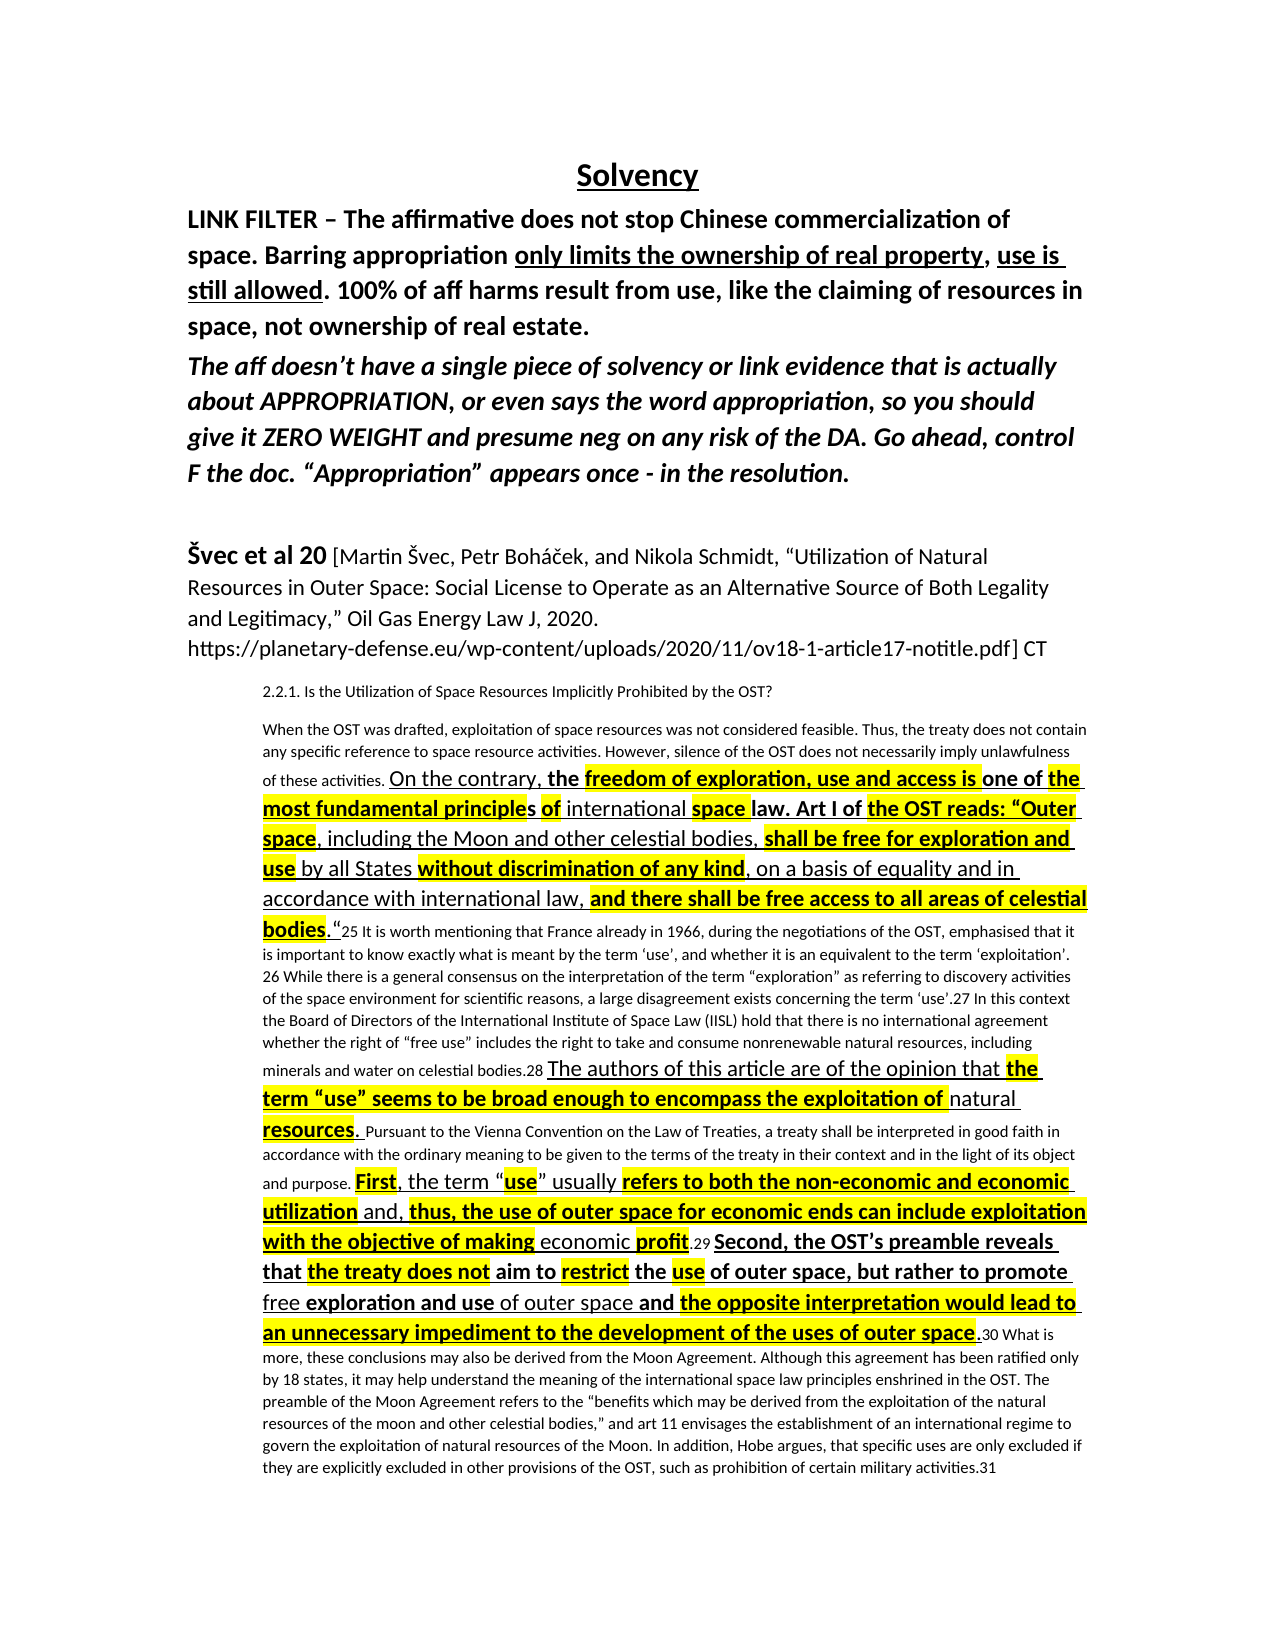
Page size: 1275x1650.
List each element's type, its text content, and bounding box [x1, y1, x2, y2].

subtitle Solvency [187, 154, 1087, 195]
subtitle The aff doesn’t have a single piece of solvency or link evidence that is actually about APPROPRIATION, or even says the word appropriation, so you should give it ZERO WEIGHT and presume neg on any risk of the DA. Go ahead, control F the doc. “Appropriation” appears once - in the resolution. [187, 349, 1087, 489]
text 2.2.1. Is the Utilization of Space Resources Implicitly Prohibited by the OST? [262, 681, 1087, 701]
text When the OST was drafted, exploitation of space resources was not considered feasible. Thus, the treaty does not contain any specific reference to space resource activities. However, silence of the OST does not necessarily imply unlawfulness of these activities. On the contrary, the freedom of exploration, use and access is one of the most fundamental principles of international space law. Art I of the OST reads: “Outer space, including the Moon and other celestial bodies, shall be free for exploration and use by all States without discrimination of any kind, on a basis of equality and in accordance with international law, and there shall be free access to all areas of celestial bodies.“25 It is worth mentioning that France already in 1966, during the negotiations of the OST, emphasised that it is important to know exactly what is meant by the term ‘use’, and whether it is an equivalent to the term ‘exploitation’. 26 While there is a general consensus on the interpretation of the term “exploration” as referring to discovery activities of the space environment for scientific reasons, a large disagreement exists concerning the term ‘use’.27 In this context the Board of Directors of the International Institute of Space Law (IISL) hold that there is no international agreement whether the right of “free use” includes the right to take and consume nonrenewable natural resources, including minerals and water on celestial bodies.28 The authors of this article are of the opinion that the term “use” seems to be broad enough to encompass the exploitation of natural resources. Pursuant to the Vienna Convention on the Law of Treaties, a treaty shall be interpreted in good faith in accordance with the ordinary meaning to be given to the terms of the treaty in their context and in the light of its object and purpose. First, the term “use” usually refers to both the non-economic and economic utilization and, thus, the use of outer space for economic ends can include exploitation with the objective of making economic profit.29 Second, the OST’s preamble reveals that the treaty does not aim to restrict the use of outer space, but rather to promote free exploration and use of outer space and the opposite interpretation would lead to an unnecessary impediment to the development of the uses of outer space.30 What is more, these conclusions may also be derived from the Moon Agreement. Although this agreement has been ratified only by 18 states, it may help understand the meaning of the international space law principles enshrined in the OST. The preamble of the Moon Agreement refers to the “benefits which may be derived from the exploitation of the natural resources of the moon and other celestial bodies,” and art 11 envisages the establishment of an international regime to govern the exploitation of natural resources of the Moon. In addition, Hobe argues, that specific uses are only excluded if they are explicitly excluded in other provisions of the OST, such as prohibition of certain military activities.31 [262, 1222, 1087, 1477]
text Švec et al 20 [Martin Švec, Petr Boháček, and Nikola Schmidt, “Utilization of Natural Resources in Outer Space: Social License to Operate as an Alternative Source of Both Legality and Legitimacy,” Oil Gas Energy Law J, 2020. https://planetary-defense.eu/wp-content/uploads/2020/11/ov18-1-article17-notitle.pdf] CT [187, 538, 1087, 662]
subtitle LINK FILTER – The affirmative does not stop Chinese commercialization of space. Barring appropriation only limits the ownership of real property, use is still allowed. 100% of aff harms result from use, like the claiming of resources in space, not ownership of real estate. [187, 202, 1087, 342]
text When the OST was drafted, exploitation of space resources was not considered feasible. Thus, the treaty does not contain any specific reference to space resource activities. However, silence of the OST does not necessarily imply unlawfulness of these activities. On the contrary, the freedom of exploration, use and access is one of the most fundamental principles of international space law. Art I of the OST reads: “Outer space, including the Moon and other celestial bodies, shall be free for exploration and use by all States without discrimination of any kind, on a basis of equality and in accordance with international law, and there shall be free access to all areas of celestial bodies.“25 It is worth mentioning that France already in 1966, during the negotiations of the OST, emphasised that it is important to know exactly what is meant by the term ‘use’, and whether it is an equivalent to the term ‘exploitation’. 26 While there is a general consensus on the interpretation of the term “exploration” as referring to discovery activities of the space environment for scientific reasons, a large disagreement exists concerning the term ‘use’.27 In this context the Board of Directors of the International Institute of Space Law (IISL) hold that there is no international agreement whether the right of “free use” includes the right to take and consume nonrenewable natural resources, including minerals and water on celestial bodies.28 The authors of this article are of the opinion that the term “use” seems to be broad enough to encompass the exploitation of natural resources. Pursuant to the Vienna Convention on the Law of Treaties, a treaty shall be interpreted in good faith in accordance with the ordinary meaning to be given to the terms of the treaty in their context and in the light of its object and purpose. First, the term “use” usually refers to both the non-economic and economic utilization and, thus, the use of outer space for economic ends can include exploitation with the objective of making economic profit.29 Second, the OST’s preamble reveals that the treaty does not aim to restrict the use of outer space, but rather to promote free exploration and use of outer space and the opposite interpretation would lead to an unnecessary impediment to the development of the uses of outer space.30 What is more, these conclusions may also be derived from the Moon Agreement. Although this agreement has been ratified only by 18 states, it may help understand the meaning of the international space law principles enshrined in the OST. The preamble of the Moon Agreement refers to the “benefits which may be derived from the exploitation of the natural resources of the moon and other celestial bodies,” and art 11 envisages the establishment of an international regime to govern the exploitation of natural resources of the Moon. In addition, Hobe argues, that specific uses are only excluded if they are explicitly excluded in other provisions of the OST, such as prohibition of certain military activities.31 [262, 910, 1087, 1221]
